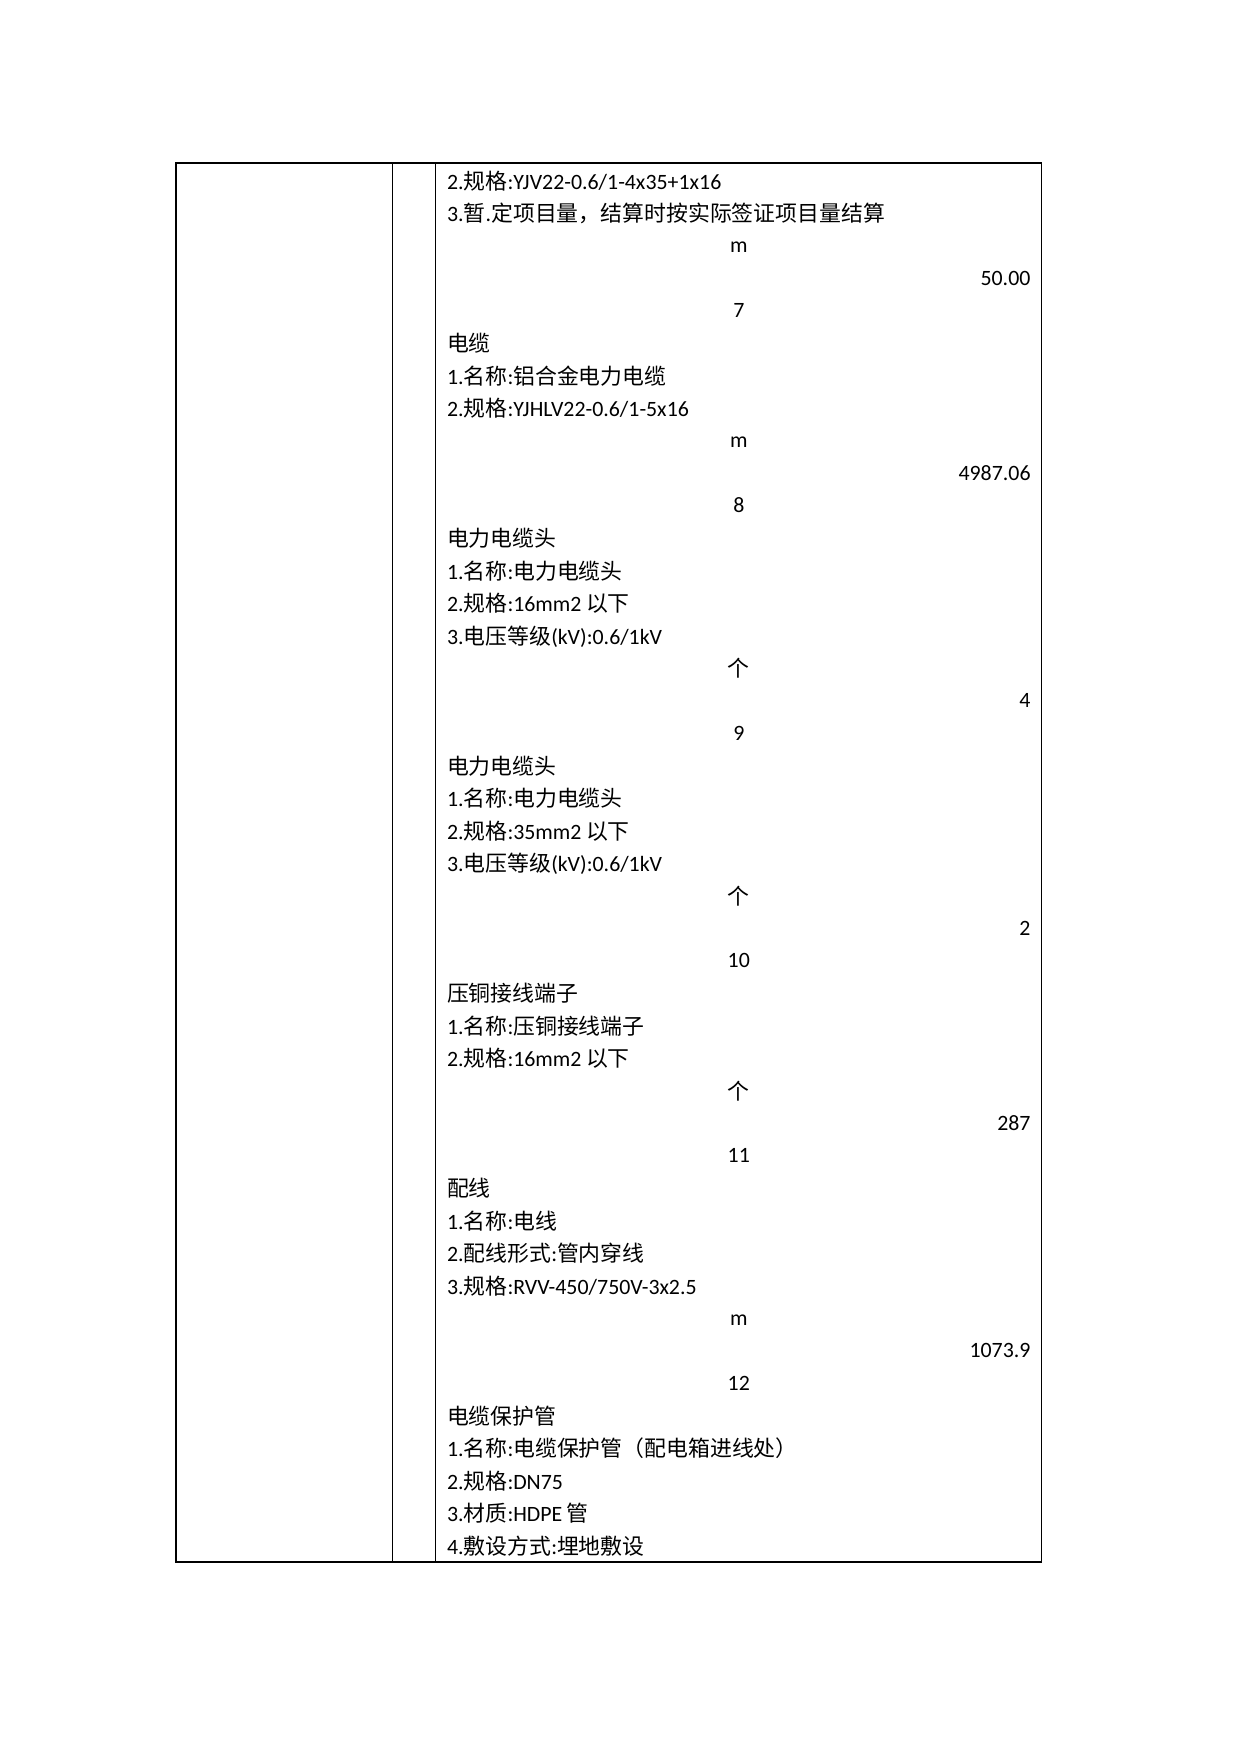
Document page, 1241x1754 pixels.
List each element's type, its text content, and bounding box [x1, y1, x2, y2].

table_cell [177, 164, 392, 1561]
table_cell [436, 164, 1041, 1561]
table_cell 1 [393, 164, 435, 1561]
